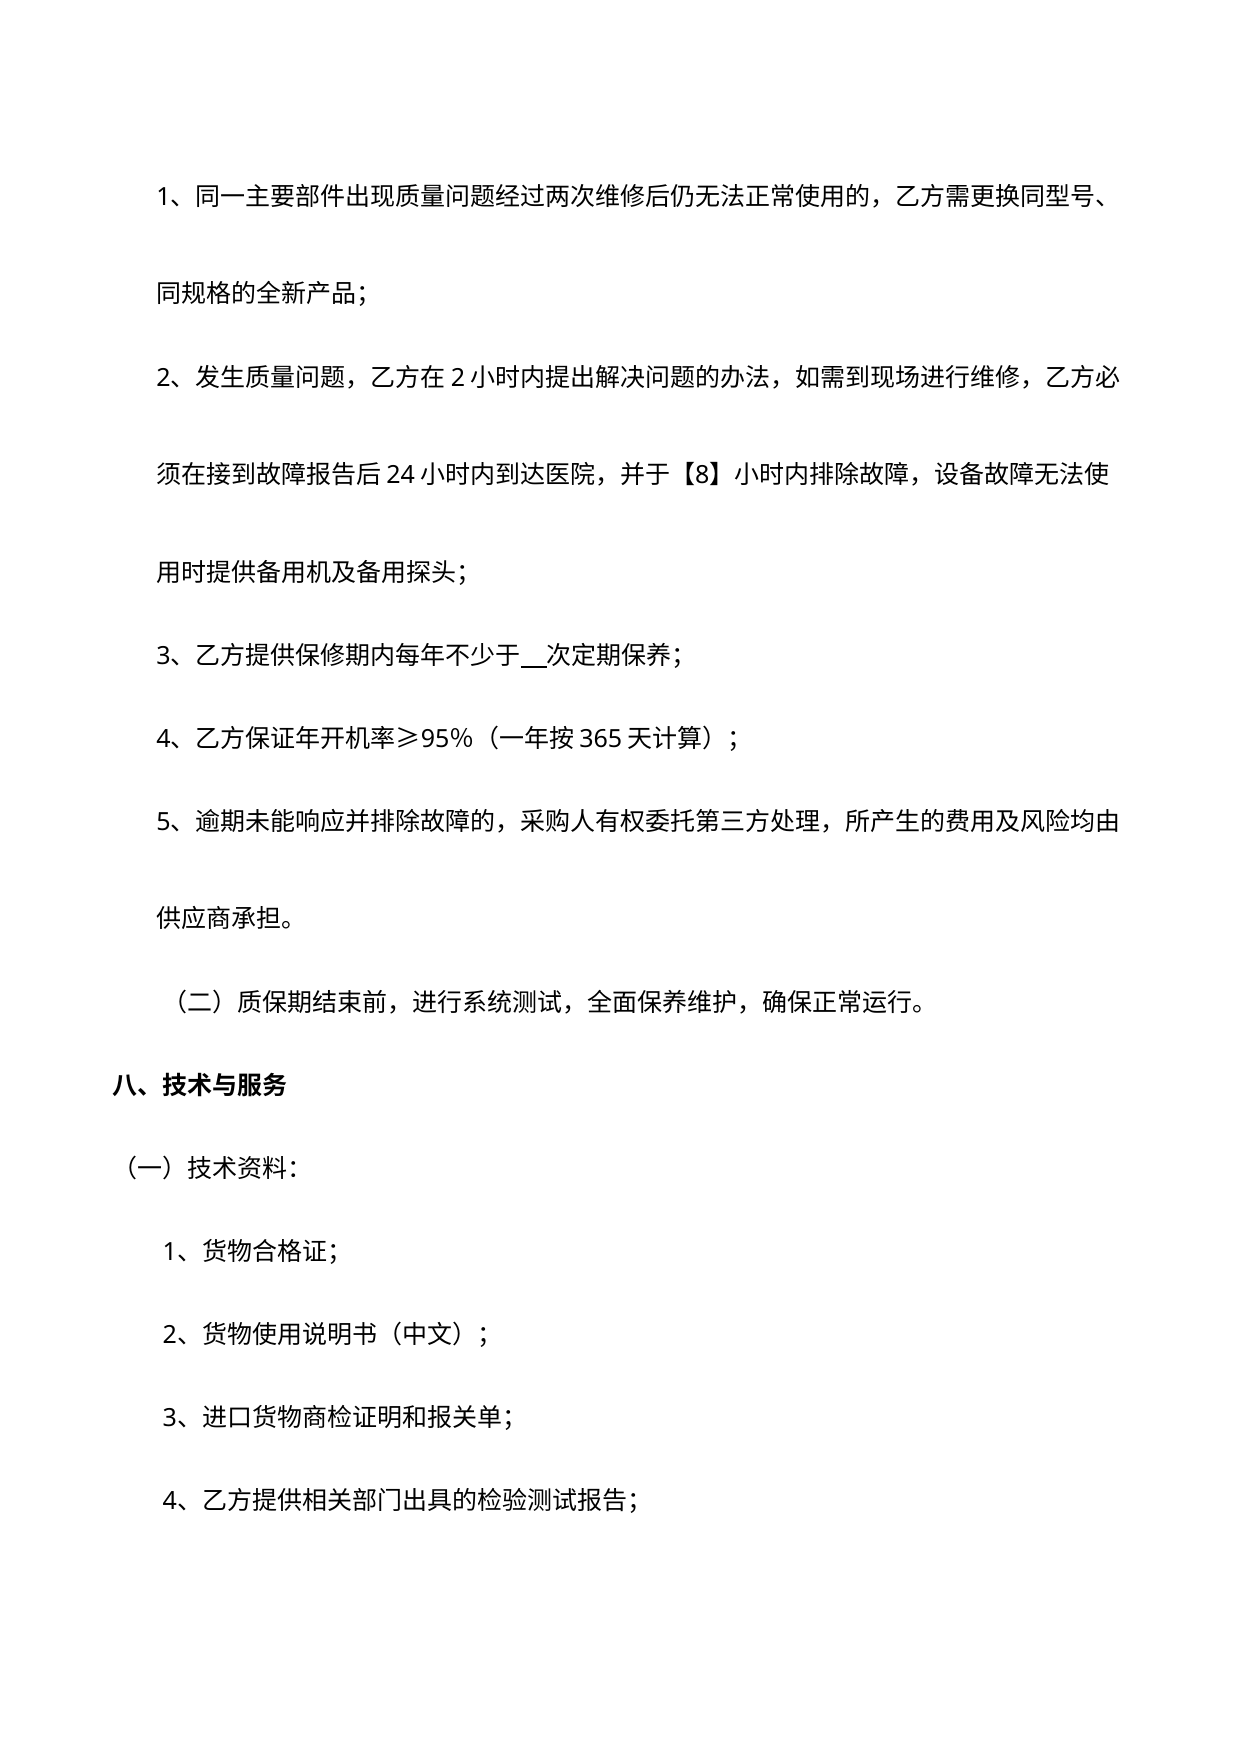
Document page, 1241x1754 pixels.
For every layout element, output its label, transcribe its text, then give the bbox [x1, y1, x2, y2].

text 1、同一主要部件出现质量问题经过两次维修后仍无法正常使用的，乙方需更换同型号、同规格的全新产品； [156, 162, 1128, 324]
text 1、货物合格证； [112, 1217, 1128, 1282]
text 4、乙方提供相关部门出具的检验测试报告； [112, 1466, 1128, 1531]
text 3、进口货物商检证明和报关单； [112, 1383, 1128, 1448]
text 八、技术与服务 [112, 1051, 1128, 1116]
text （一）技术资料： [112, 1134, 1128, 1199]
text 2、发生质量问题，乙方在2小时内提出解决问题的办法，如需到现场进行维修，乙方必须在接到故障报告后24小时内到达医院，并于【8】小时内排除故障，设备故障无法使用时提供备用机及备用探头； [156, 343, 1128, 603]
text 2、货物使用说明书（中文）； [112, 1300, 1128, 1365]
text 4、乙方保证年开机率≥95％（一年按365天计算）； [156, 704, 1128, 769]
text （二）质保期结束前，进行系统测试，全面保养维护，确保正常运行。 [112, 968, 1128, 1033]
text 5、逾期未能响应并排除故障的，采购人有权委托第三方处理，所产生的费用及风险均由供应商承担。 [156, 787, 1128, 949]
text 3、乙方提供保修期内每年不少于 次定期保养； [156, 621, 1128, 686]
